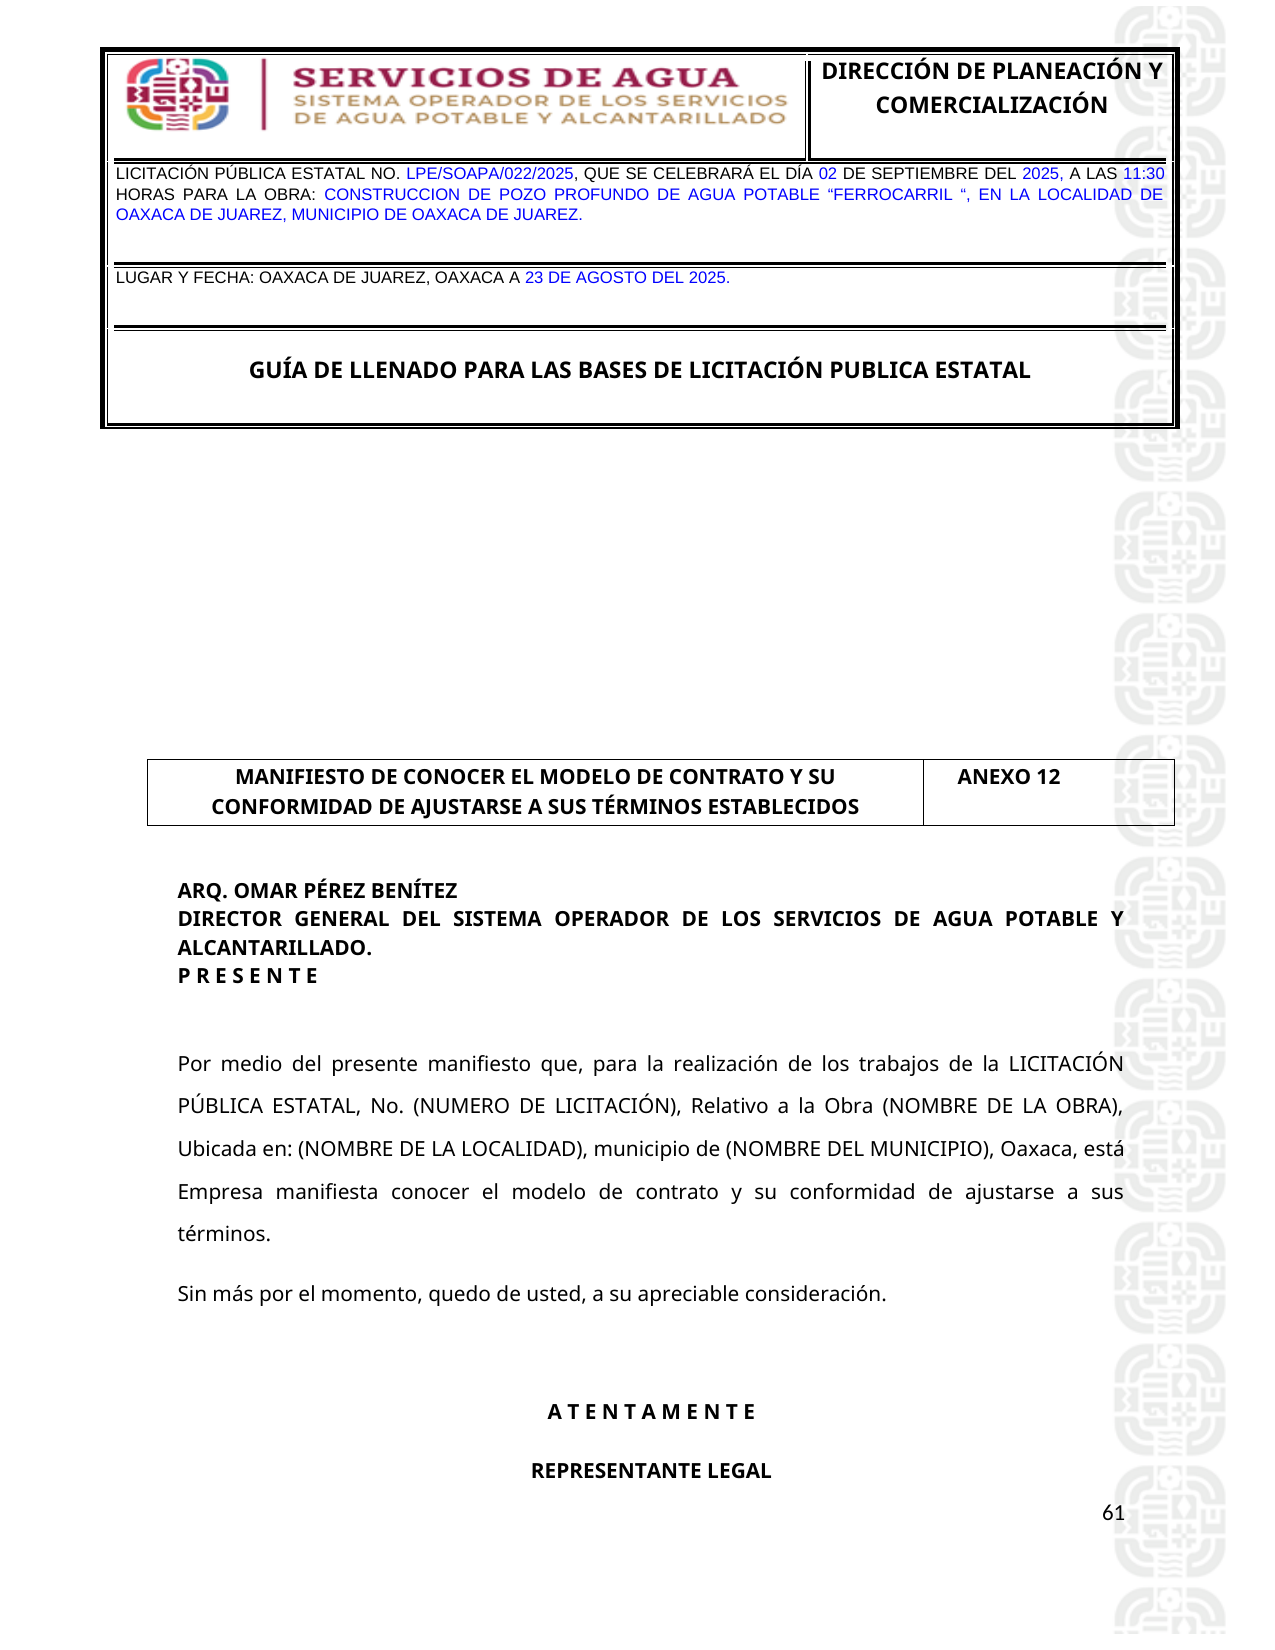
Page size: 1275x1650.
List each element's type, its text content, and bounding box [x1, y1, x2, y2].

text Por medio del presente manifiesto que, para la realización de los trabajos de la LICITACIÓN PÚBLICA ESTATAL, No. (NUMERO DE LICITACIÓN), Relativo a la Obra (NOMBRE DE LA OBRA), Ubicada en: (NOMBRE DE LA LOCALIDAD), municipio de (NOMBRE DEL MUNICIPIO), Oaxaca, está Empresa manifiesta conocer el modelo de contrato y su conformidad de ajustarse a sus términos. [177, 1049, 1125, 1248]
picture [122, 55, 796, 143]
table_header MANIFIESTO DE CONOCER EL MODELO DE CONTRATO Y SU CONFORMIDAD DE AJUSTARSE A SUS TÉRMINOS ESTABLECIDOS [148, 760, 923, 825]
picture [1099, 6, 1229, 1634]
text ARQ. OMAR PÉREZ BENÍTEZ [177, 876, 1125, 904]
text P R E S E N T E [177, 961, 1125, 990]
text DIRECTOR GENERAL DEL SISTEMA OPERADOR DE LOS SERVICIOS DE AGUA POTABLE Y ALCANTARILLADO. [177, 904, 1125, 961]
text REPRESENTANTE LEGAL [177, 1457, 1125, 1485]
picture [1099, 52, 1175, 427]
text A T E N T A M E N T E [177, 1397, 1125, 1426]
text Sin más por el momento, quedo de usted, a su apreciable consideración. [177, 1279, 1125, 1307]
table_header ANEXO 12 [924, 760, 1174, 825]
picture [1100, 190, 1107, 199]
